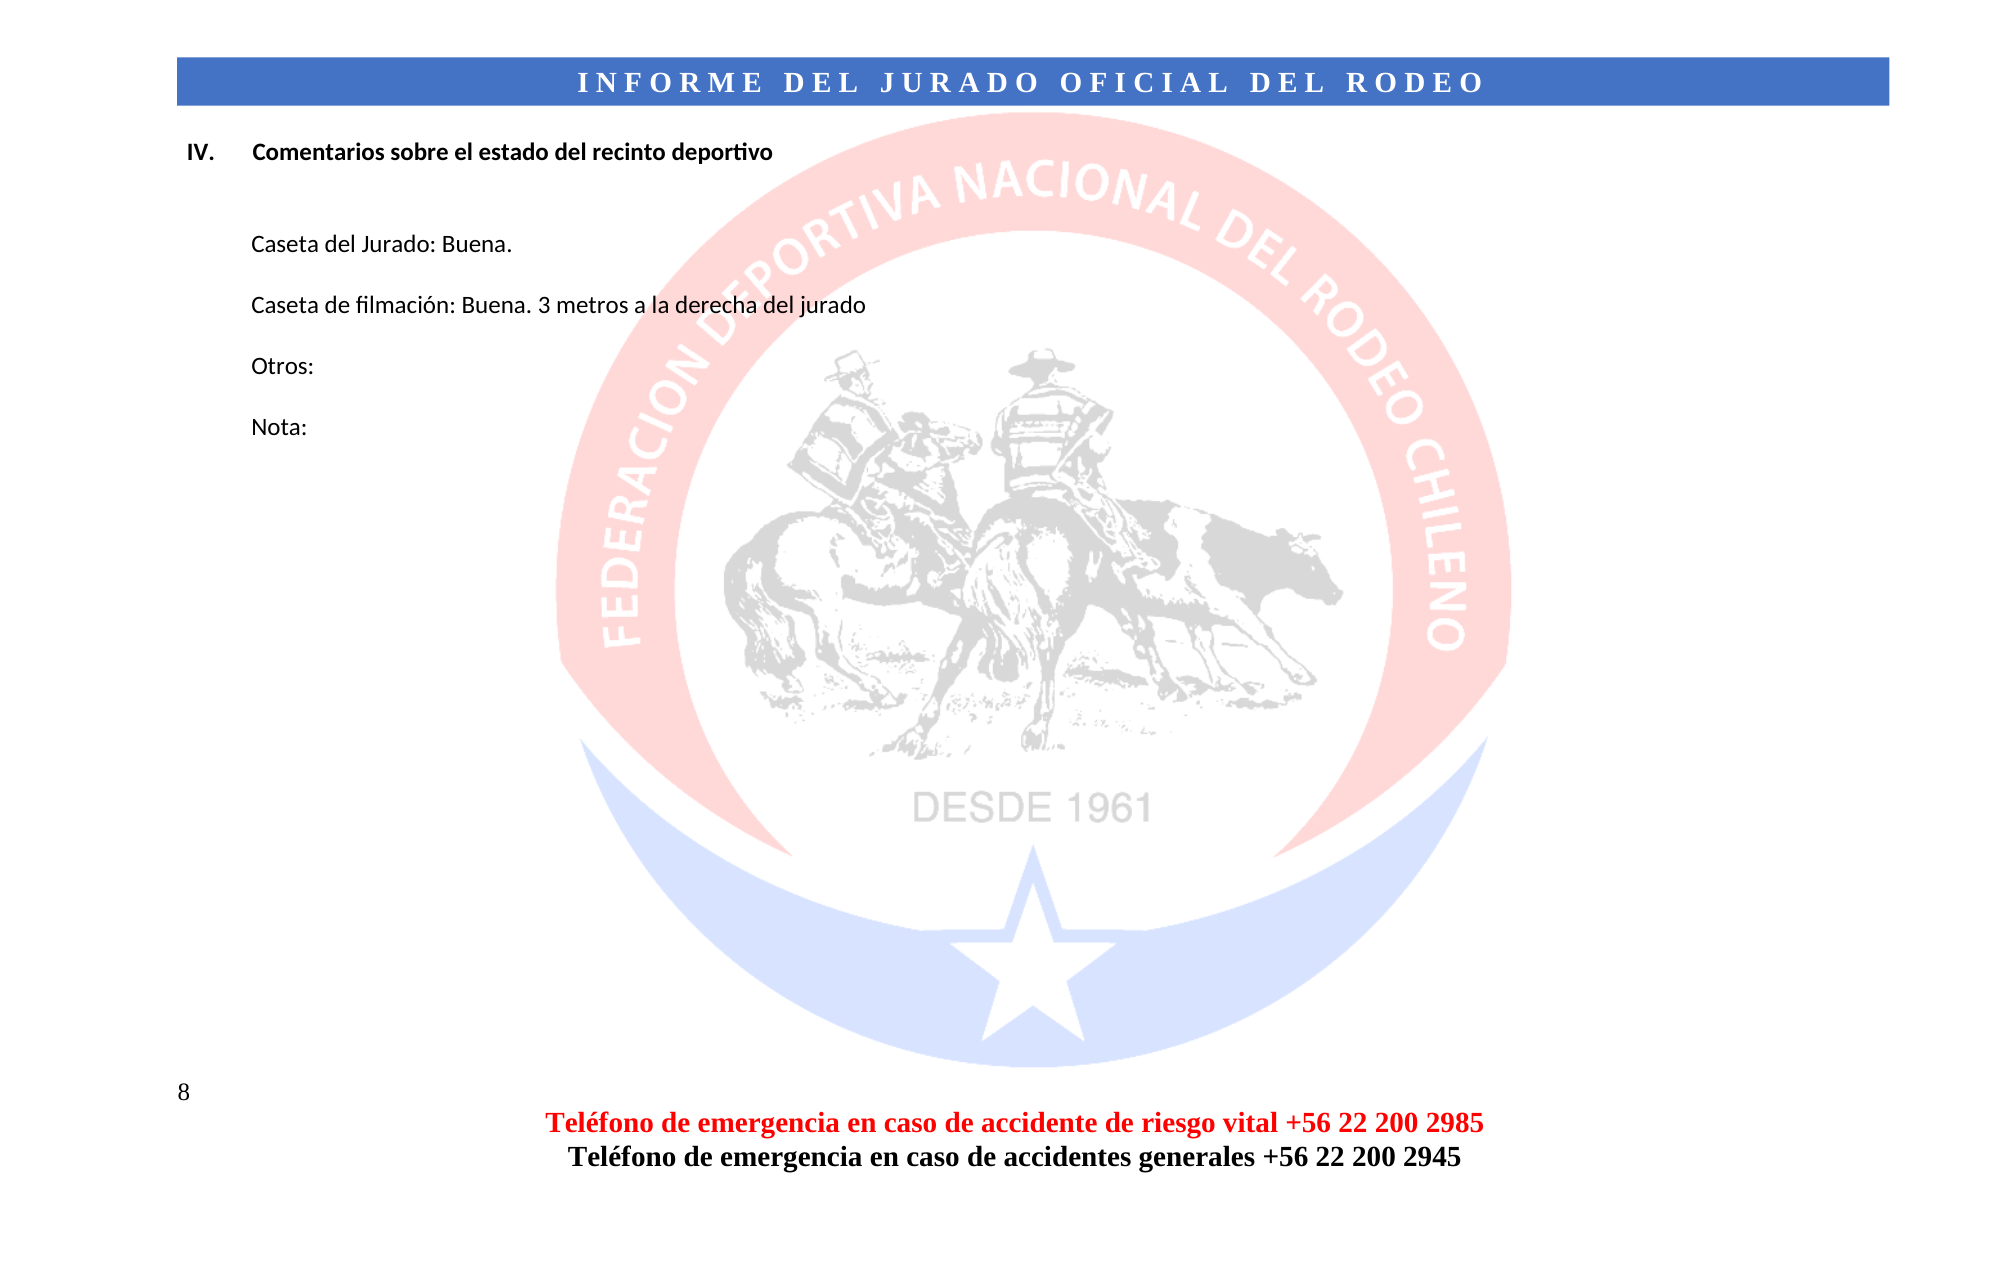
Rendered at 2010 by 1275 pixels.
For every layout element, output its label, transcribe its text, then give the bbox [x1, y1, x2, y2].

text Caseta del Jurado: Buena. [251, 228, 1683, 258]
text Caseta de filmación: Buena. 3 metros a la derecha del jurado [251, 289, 1683, 319]
text Nota: [251, 411, 1683, 441]
list Comentarios sobre el estado del recinto deportivo [215, 136, 1683, 167]
text Otros: [251, 350, 1683, 380]
